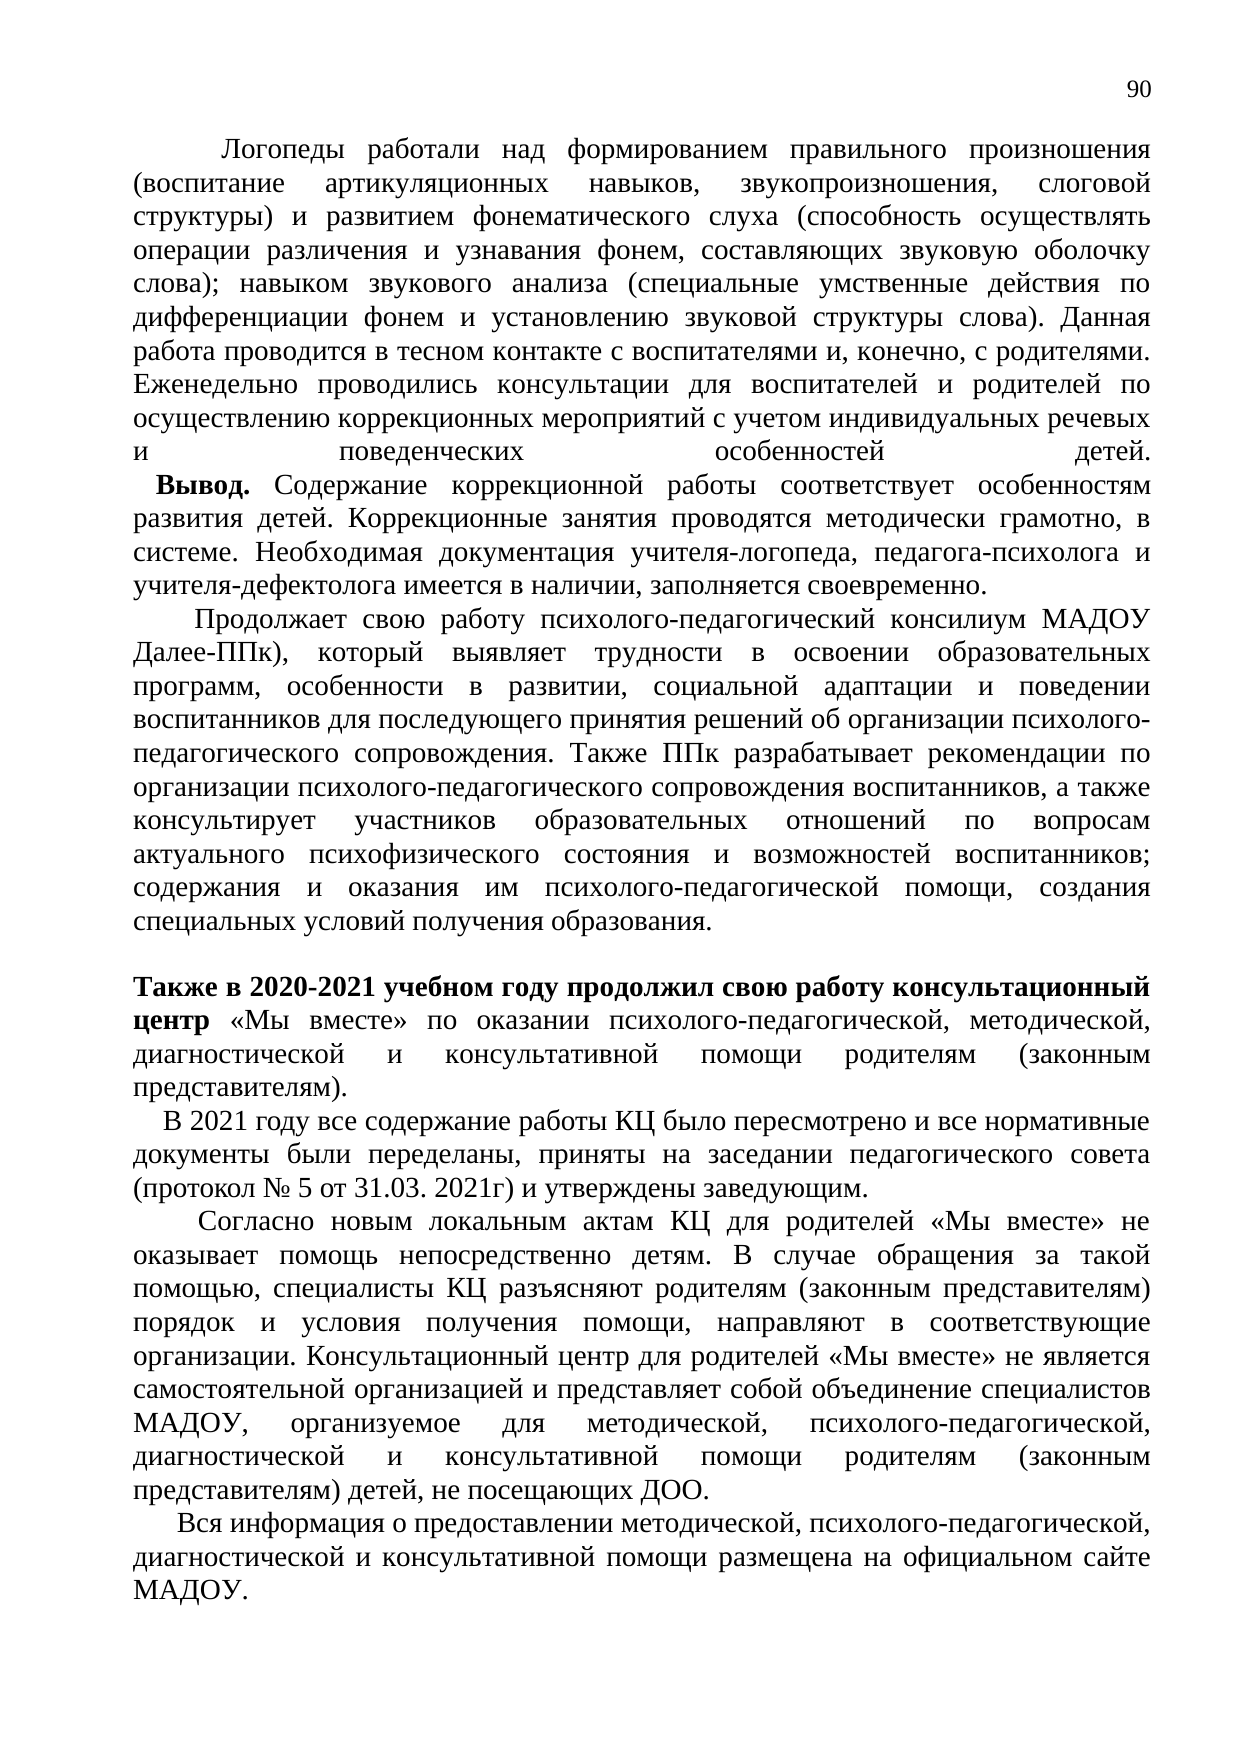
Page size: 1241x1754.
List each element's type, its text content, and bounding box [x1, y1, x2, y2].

text Согласно новым локальным актам КЦ для родителей «Мы вместе» не оказывает помощь непосредственно детям. В случае обращения за такой помощью, специалисты КЦ разъясняют родителям (законным представителям) порядок и условия получения помощи, направляют в соответствующие организации. Консультационный центр для родителей «Мы вместе» не является самостоятельной организацией и представляет собой объединение специалистов МАДОУ, организуемое для методической, психолого-педагогической, диагностической и консультативной помощи родителям (законным представителям) детей, не посещающих ДОО. [133, 1203, 1152, 1505]
text Логопеды работали над формированием правильного произношения (воспитание артикуляционных навыков, звукопроизношения, слоговой структуры) и развитием фонематического слуха (способность осуществлять операции различения и узнавания фонем, составляющих звуковую оболочку слова); навыком звукового анализа (специальные умственные действия по дифференциации фонем и установлению звуковой структуры слова). Данная работа проводится в тесном контакте с воспитателями и, конечно, с родителями. Еженедельно проводились консультации для воспитателей и родителей по осуществлению коррекционных мероприятий с учетом индивидуальных речевых и поведенческих особенностей детей. Вывод. Содержание коррекционной работы соответствует особенностям развития детей. Коррекционные занятия проводятся методически грамотно, в системе. Необходимая документация учителя-логопеда, педагога-психолога и учителя-дефектолога имеется в наличии, заполняется своевременно. [133, 131, 1152, 601]
text Продолжает свою работу психолого-педагогический консилиум МАДОУ Далее-ППк), который выявляет трудности в освоении образовательных программ, особенности в развитии, социальной адаптации и поведении воспитанников для последующего принятия решений об организации психолого-педагогического сопровождения. Также ППк разрабатывает рекомендации по организации психолого-педагогического сопровождения воспитанников, а также консультирует участников образовательных отношений по вопросам актуального психофизического состояния и возможностей воспитанников; содержания и оказания им психолого-педагогической помощи, создания специальных условий получения образования. [133, 601, 1152, 936]
text Вся информация о предоставлении методической, психолого-педагогической, диагностической и консультативной помощи размещена на официальном сайте МАДОУ. [133, 1505, 1152, 1606]
text Также в 2020-2021 учебном году продолжил свою работу консультационный центр «Мы вместе» по оказании психолого-педагогической, методической, диагностической и консультативной помощи родителям (законным представителям). [133, 969, 1152, 1103]
text В 2021 году все содержание работы КЦ было пересмотрено и все нормативные документы были переделаны, приняты на заседании педагогического совета (протокол № 5 от 31.03. 2021г) и утверждены заведующим. [133, 1103, 1152, 1203]
